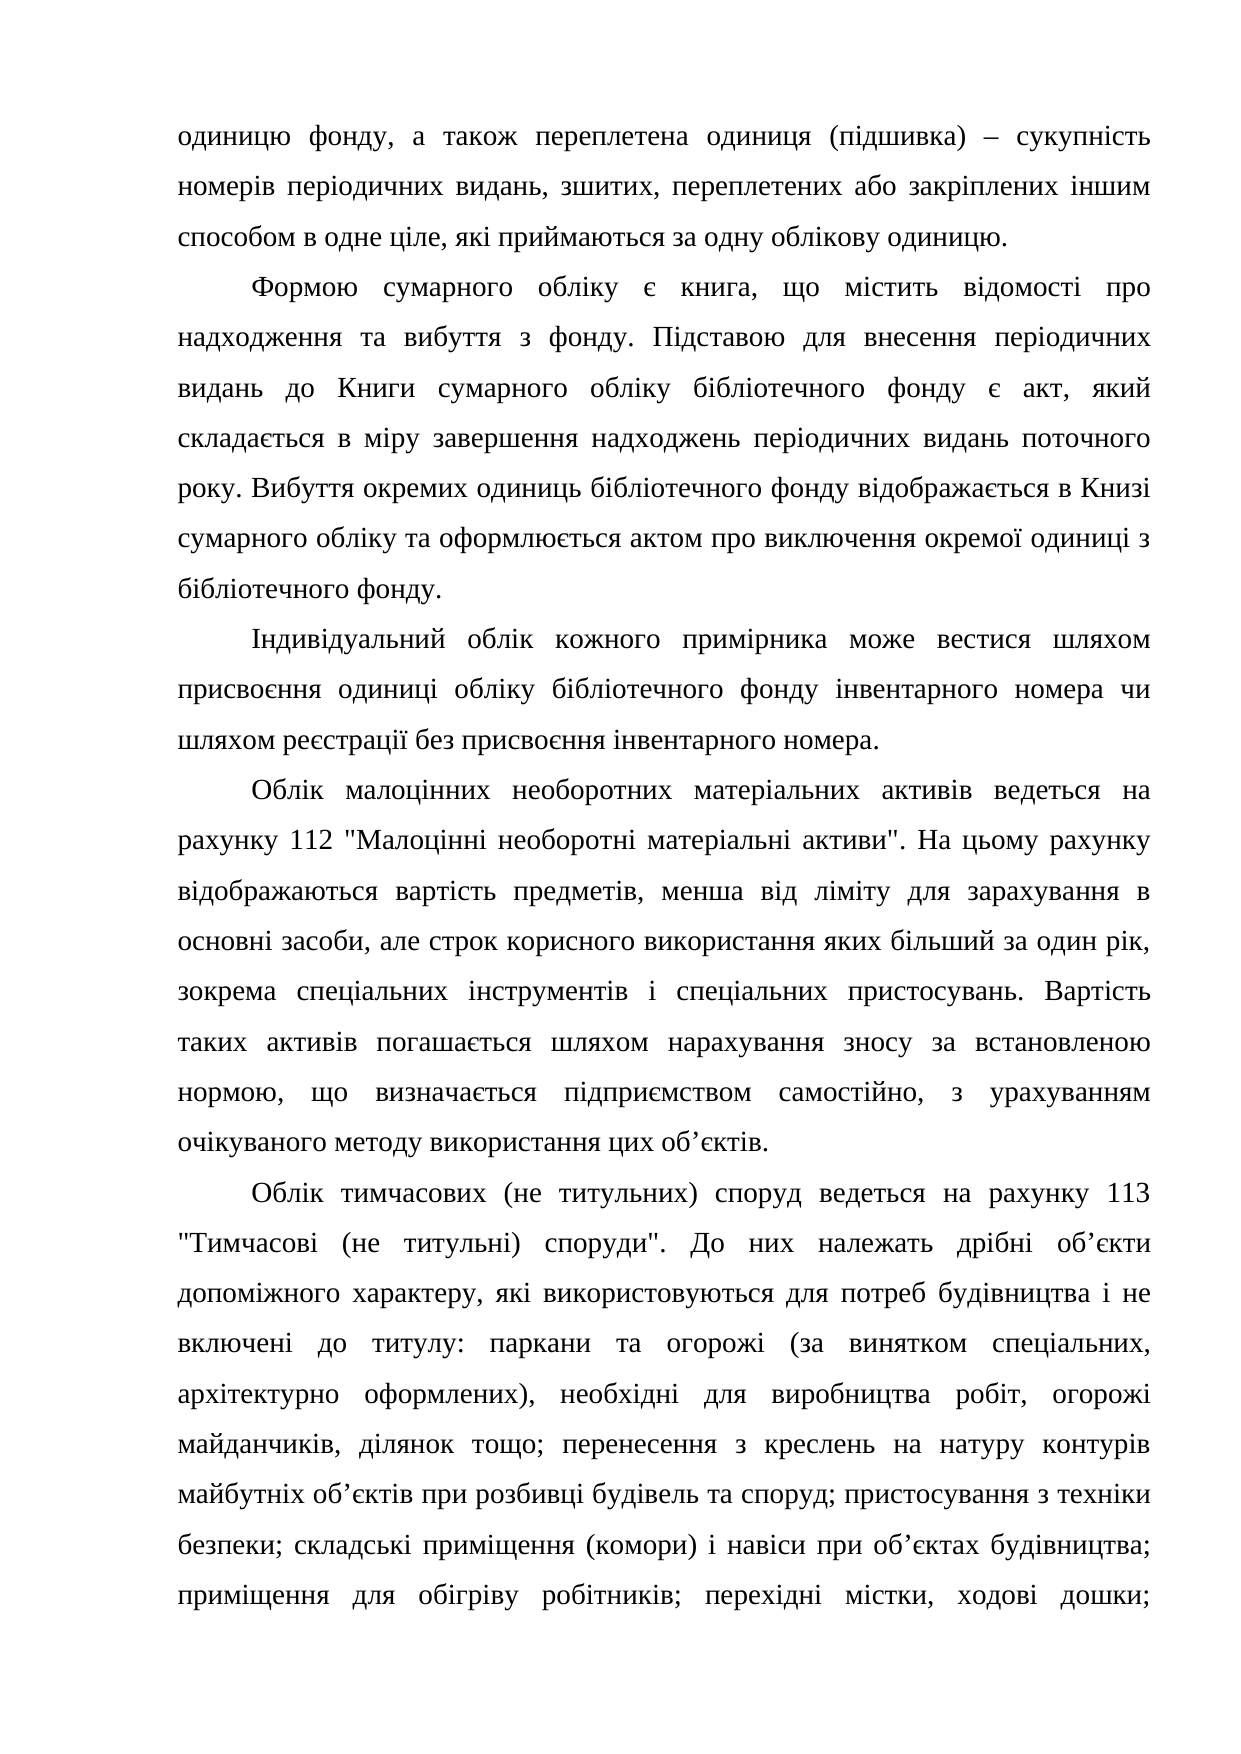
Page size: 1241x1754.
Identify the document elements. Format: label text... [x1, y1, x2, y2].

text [177, 118, 1152, 252]
text Індивідуальний облік кожного примірника може вестися шляхом присвоєння одиниці обліку бібліотечного фонду інвентарного номера чи шляхом реєстрації без присвоєння інвентарного номера. [177, 621, 1152, 755]
text Облік малоцінних необоротних матеріальних активів ведеться на рахунку 112 "Малоцінні необоротні матеріальні активи". На цьому рахунку відображаються вартість предметів, менша від ліміту для зарахування в основні засоби, але строк корисного використання яких більший за один рік, зокрема спеціальних інструментів і спеціальних пристосувань. Вартість таких активів погашається шляхом нарахування зносу за встановленою нормою, що визначається підприємством самостійно, з урахуванням очікуваного методу використання цих об’єктів. [177, 772, 1152, 1158]
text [177, 1175, 1152, 1611]
text Формою сумарного обліку є книга, що містить відомості про надходження та вибуття з фонду. Підставою для внесення періодичних видань до Книги сумарного обліку бібліотечного фонду є акт, який складається в міру завершення надходжень періодичних видань поточного року. Вибуття окремих одиниць бібліотечного фонду відображається в Книзі сумарного обліку та оформлюється актом про виключення окремої одиниці з бібліотечного фонду. [177, 269, 1152, 604]
